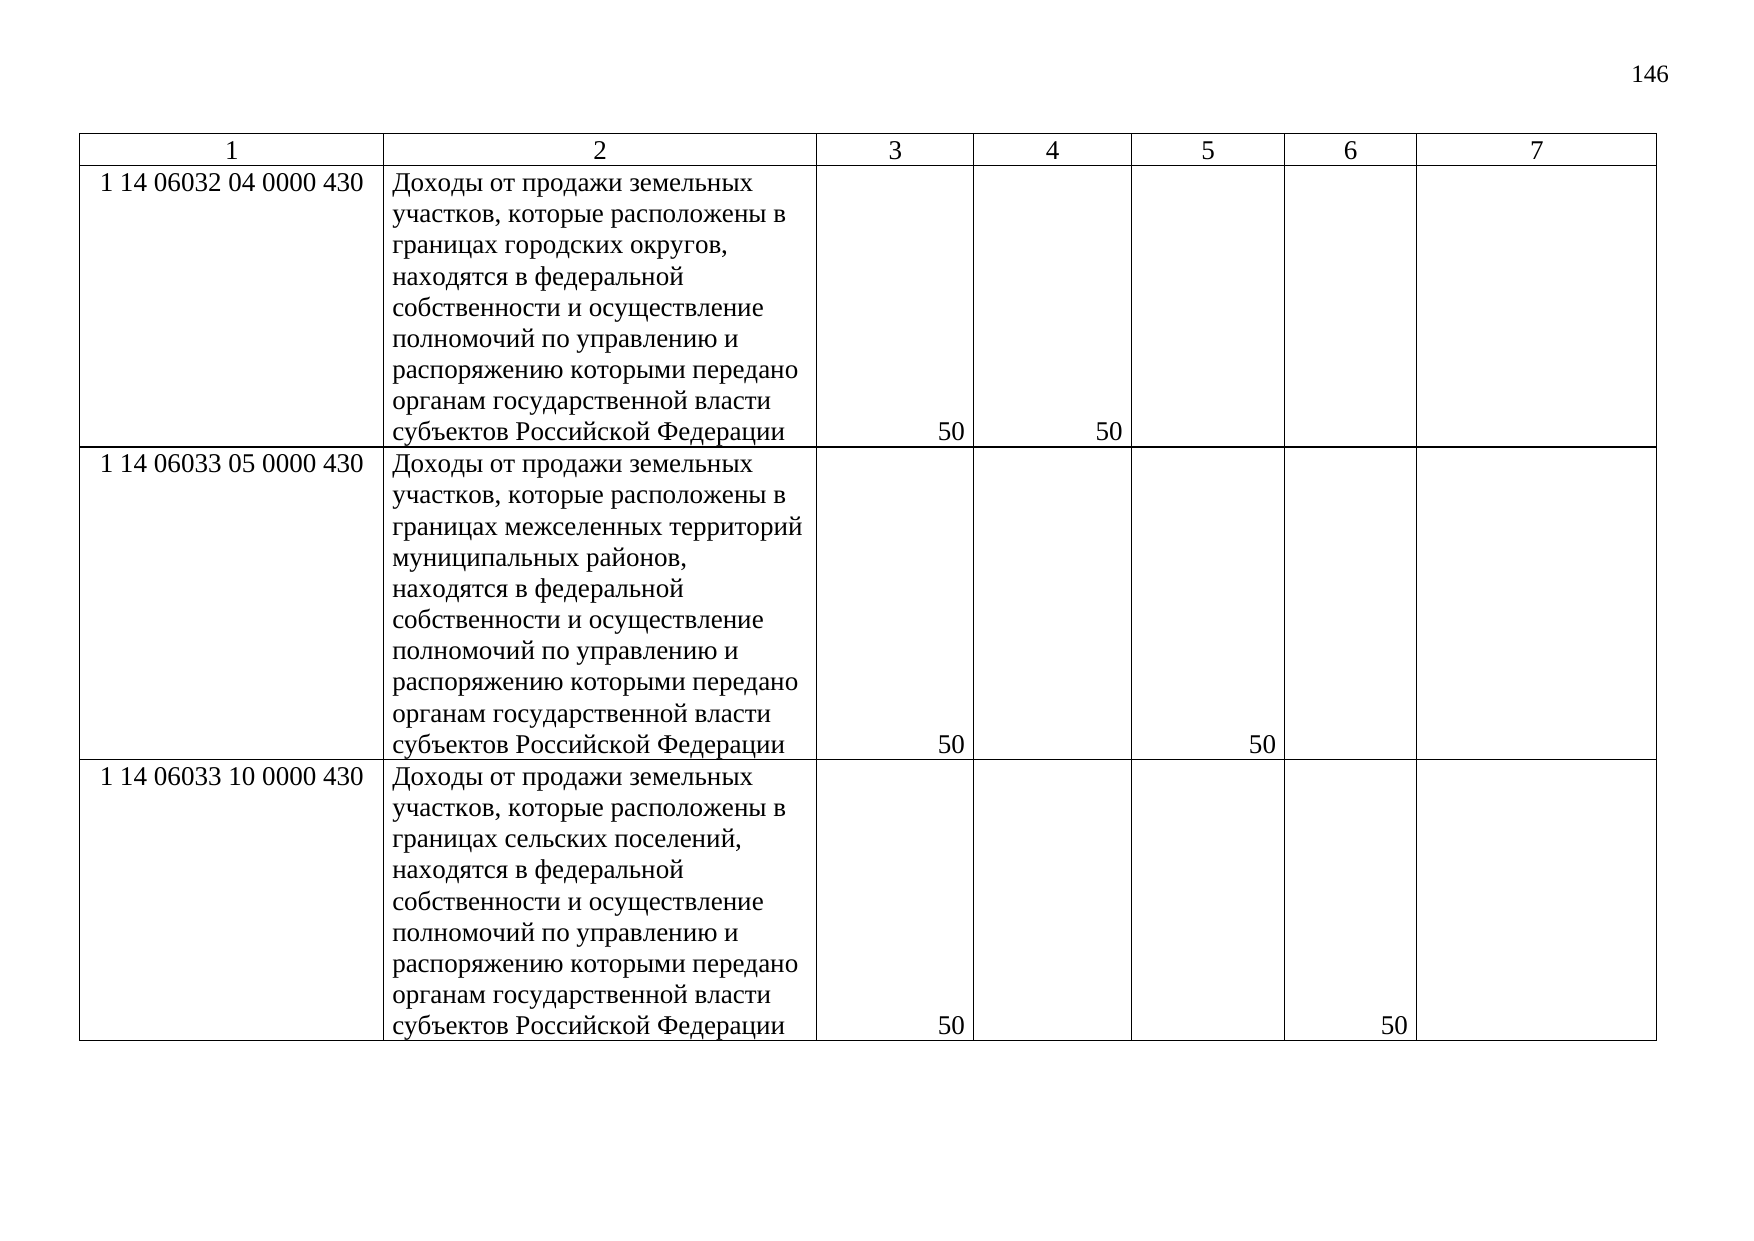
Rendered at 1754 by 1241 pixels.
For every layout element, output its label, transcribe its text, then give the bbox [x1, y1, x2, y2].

table_header 2 [384, 134, 816, 165]
table_cell 50 [817, 448, 973, 759]
table_cell 50 [1132, 448, 1284, 759]
table_cell [974, 448, 1131, 759]
table_cell [1285, 448, 1416, 759]
table_cell 1 14 06033 10 0000 430 [80, 760, 383, 1040]
table_header 6 [1285, 134, 1416, 165]
table_cell Доходы от продажи земельных участков, которые расположены в границах городских округов, находятся в федеральной собственности и осуществление полномочий по управлению и распоряжению которыми передано органам государственной власти субъектов Российской Федерации [384, 166, 816, 446]
table_cell 50 [974, 166, 1131, 446]
table_cell [974, 760, 1131, 1040]
table_header 1 [80, 134, 383, 165]
table_cell [1132, 166, 1284, 446]
table_cell 1 14 06033 05 0000 430 [80, 448, 383, 759]
table_header 3 [817, 134, 973, 165]
table_cell [1285, 166, 1416, 446]
table_cell Доходы от продажи земельных участков, которые расположены в границах межселенных территорий муниципальных районов, находятся в федеральной собственности и осуществление полномочий по управлению и распоряжению которыми передано органам государственной власти субъектов Российской Федерации [384, 448, 816, 759]
table_cell 50 [1285, 760, 1416, 1040]
table_cell 1 14 06032 04 0000 430 [80, 166, 383, 446]
table_cell [1417, 166, 1656, 446]
table_cell Доходы от продажи земельных участков, которые расположены в границах сельских поселений, находятся в федеральной собственности и осуществление полномочий по управлению и распоряжению которыми передано органам государственной власти субъектов Российской Федерации [384, 760, 816, 1040]
table_cell 50 [817, 166, 973, 446]
table_cell [1417, 448, 1656, 759]
table_cell 50 [817, 760, 973, 1040]
table_header 4 [974, 134, 1131, 165]
table_cell [1132, 760, 1284, 1040]
table_header 5 [1132, 134, 1284, 165]
table_cell [1417, 760, 1656, 1040]
table_header 7 [1417, 134, 1656, 165]
